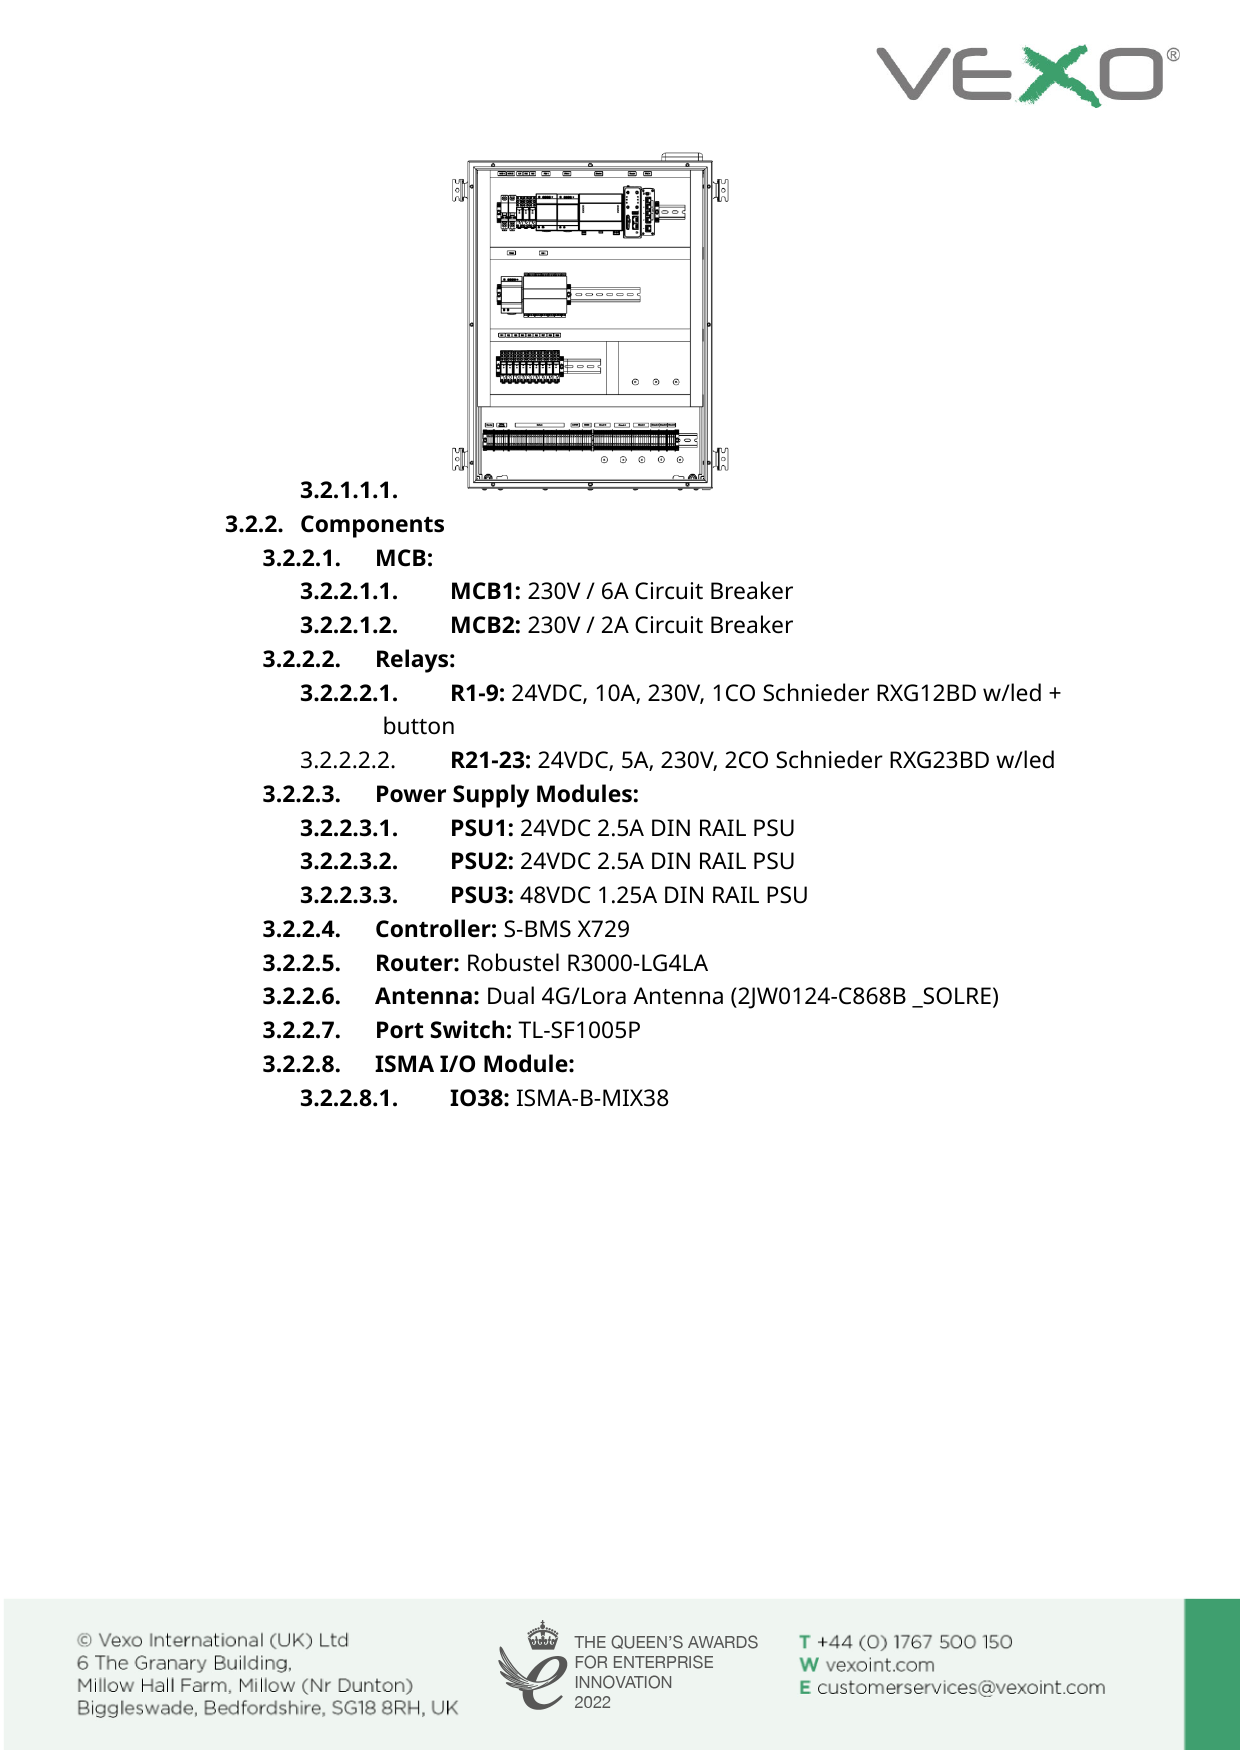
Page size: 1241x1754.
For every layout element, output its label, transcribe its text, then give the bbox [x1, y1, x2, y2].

list PSU3: 48VDC 1.25A DIN RAIL PSU [300, 879, 1090, 910]
list PSU1: 24VDC 2.5A DIN RAIL PSU [300, 811, 1090, 843]
list Router: Robustel R3000-LG4LA [262, 946, 1090, 978]
picture [450, 150, 730, 499]
list MCB1: 230V / 6A Circuit Breaker [300, 575, 1090, 606]
list PSU2: 24VDC 2.5A DIN RAIL PSU [300, 845, 1090, 876]
list Port Switch: TL-SF1005P [262, 1014, 1090, 1045]
list Relays: [262, 643, 1090, 674]
list Controller: S-BMS X729 [262, 913, 1090, 944]
list R1-9: 24VDC, 10A, 230V, 1CO Schnieder RXG12BD w/led + button [300, 676, 1090, 741]
list MCB: [262, 541, 1090, 573]
picture [876, 44, 1180, 108]
picture [3, 1595, 1241, 1750]
list ISMA I/O Module: [262, 1048, 1090, 1079]
list MCB2: 230V / 2A Circuit Breaker [300, 609, 1090, 640]
list R21-23: 24VDC, 5A, 230V, 2CO Schnieder RXG23BD w/led [300, 744, 1090, 775]
list Power Supply Modules: [262, 778, 1090, 809]
list Antenna: Dual 4G/Lora Antenna (2JW0124-C868B _SOLRE) [262, 980, 1090, 1011]
list Components [225, 508, 1090, 539]
list IO38: ISMA-B-MIX38 [300, 1081, 1090, 1113]
